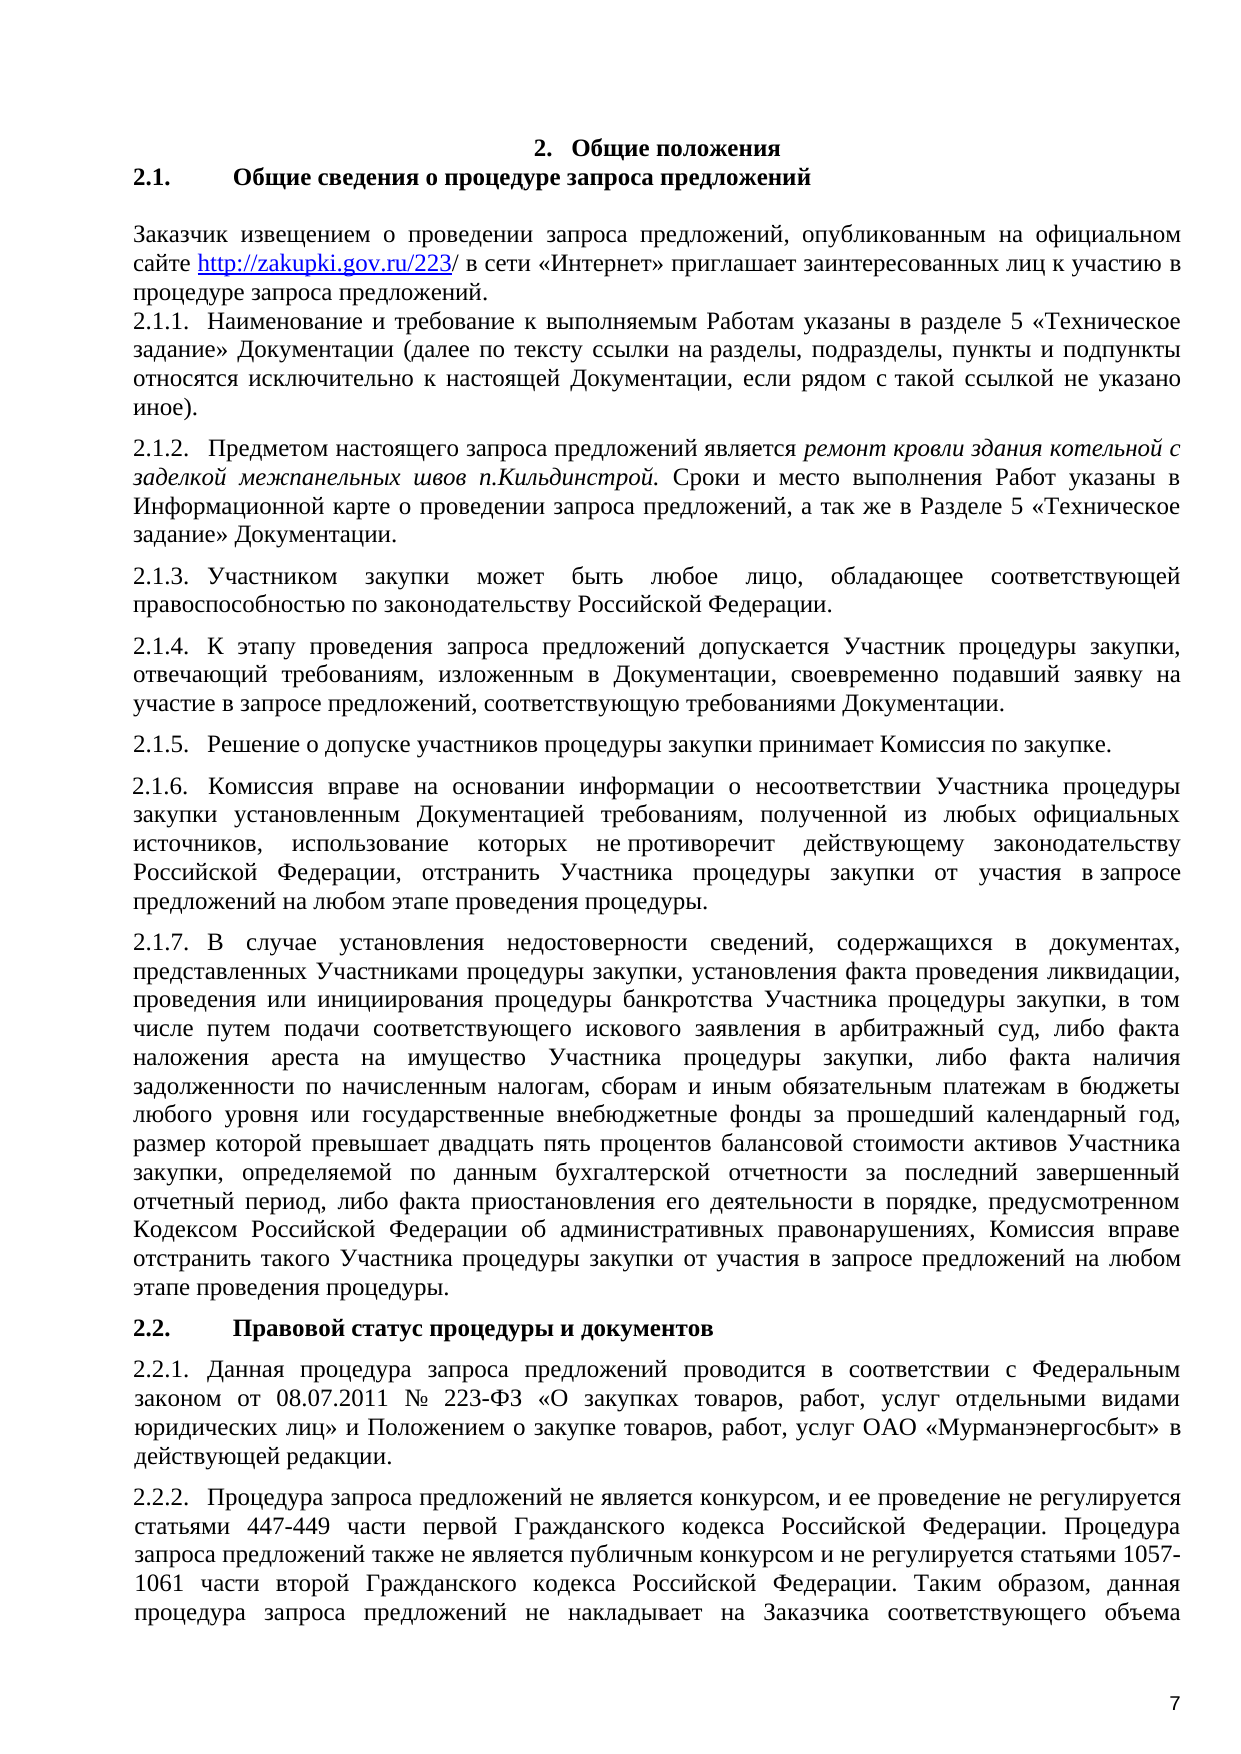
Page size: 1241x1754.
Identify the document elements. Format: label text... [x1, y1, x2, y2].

list Правовой статус процедуры и документов [133, 1313, 1181, 1342]
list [133, 1482, 1181, 1626]
list Наименование и требование к выполняемым Работам указаны в разделе 5 «Техническое задание» Документации (далее по тексту ссылки на разделы, подразделы, пункты и подпункты относятся исключительно к настоящей Документации, если рядом с такой ссылкой не указано иное). [133, 306, 1181, 421]
list В случае установления недостоверности сведений, содержащихся в документах, представленных Участниками процедуры закупки, установления факта проведения ликвидации, проведения или инициирования процедуры банкротства Участника процедуры закупки, в том числе путем подачи соответствующего искового заявления в арбитражный суд, либо факта наложения ареста на имущество Участника процедуры закупки, либо факта наличия задолженности по начисленным налогам, сборам и иным обязательным платежам в бюджеты любого уровня или государственные внебюджетные фонды за прошедший календарный год, размер которой превышает двадцать пять процентов балансовой стоимости активов Участника закупки, определяемой по данным бухгалтерской отчетности за последний завершенный отчетный период, либо факта приостановления его деятельности в порядке, предусмотренном Кодексом Российской Федерации об административных правонарушениях, Комиссия вправе отстранить такого Участника процедуры закупки от участия в запросе предложений на любом этапе проведения процедуры. [133, 927, 1181, 1301]
list Данная процедура запроса предложений проводится в соответствии с Федеральным законом от 08.07.2011 № 223-ФЗ «О закупках товаров, работ, услуг отдельными видами юридических лиц» и Положением о закупке товаров, работ, услуг ОАО «Мурманэнергосбыт» в действующей редакции. [133, 1354, 1181, 1469]
list Предметом настоящего запроса предложений является ремонт кровли здания котельной с заделкой межпанельных швов п.Кильдинстрой. Сроки и место выполнения Работ указаны в Информационной карте о проведении запроса предложений, а так же в Разделе 5 «Техническое задание» Документации. [133, 433, 1181, 548]
list Участником закупки может быть любое лицо, обладающее соответствующей правоспособностью по законодательству Российской Федерации. [133, 561, 1181, 618]
list Общие сведения о процедуре запроса предложений [133, 162, 1181, 190]
subtitle Общие положения [133, 133, 1181, 162]
list К этапу проведения запроса предложений допускается Участник процедуры закупки, отвечающий требованиям, изложенным в Документации, своевременно подавший заявку на участие в запросе предложений, соответствующую требованиями Документации. [133, 631, 1181, 717]
list Комиссия вправе на основании информации о несоответствии Участника процедуры закупки установленным Документацией требованиям, полученной из любых официальных источников, использование которых не противоречит действующему законодательству Российской Федерации, отстранить Участника процедуры закупки от участия в запросе предложений на любом этапе проведения процедуры. [132, 771, 1181, 914]
list Решение о допуске участников процедуры закупки принимает Комиссия по закупке. [133, 729, 1181, 758]
text Заказчик извещением о проведении запроса предложений, опубликованным на официальном сайте http://zakupki.gov.ru/223/ в сети «Интернет» приглашает заинтересованных лиц к участию в процедуре запроса предложений. [133, 219, 1181, 306]
